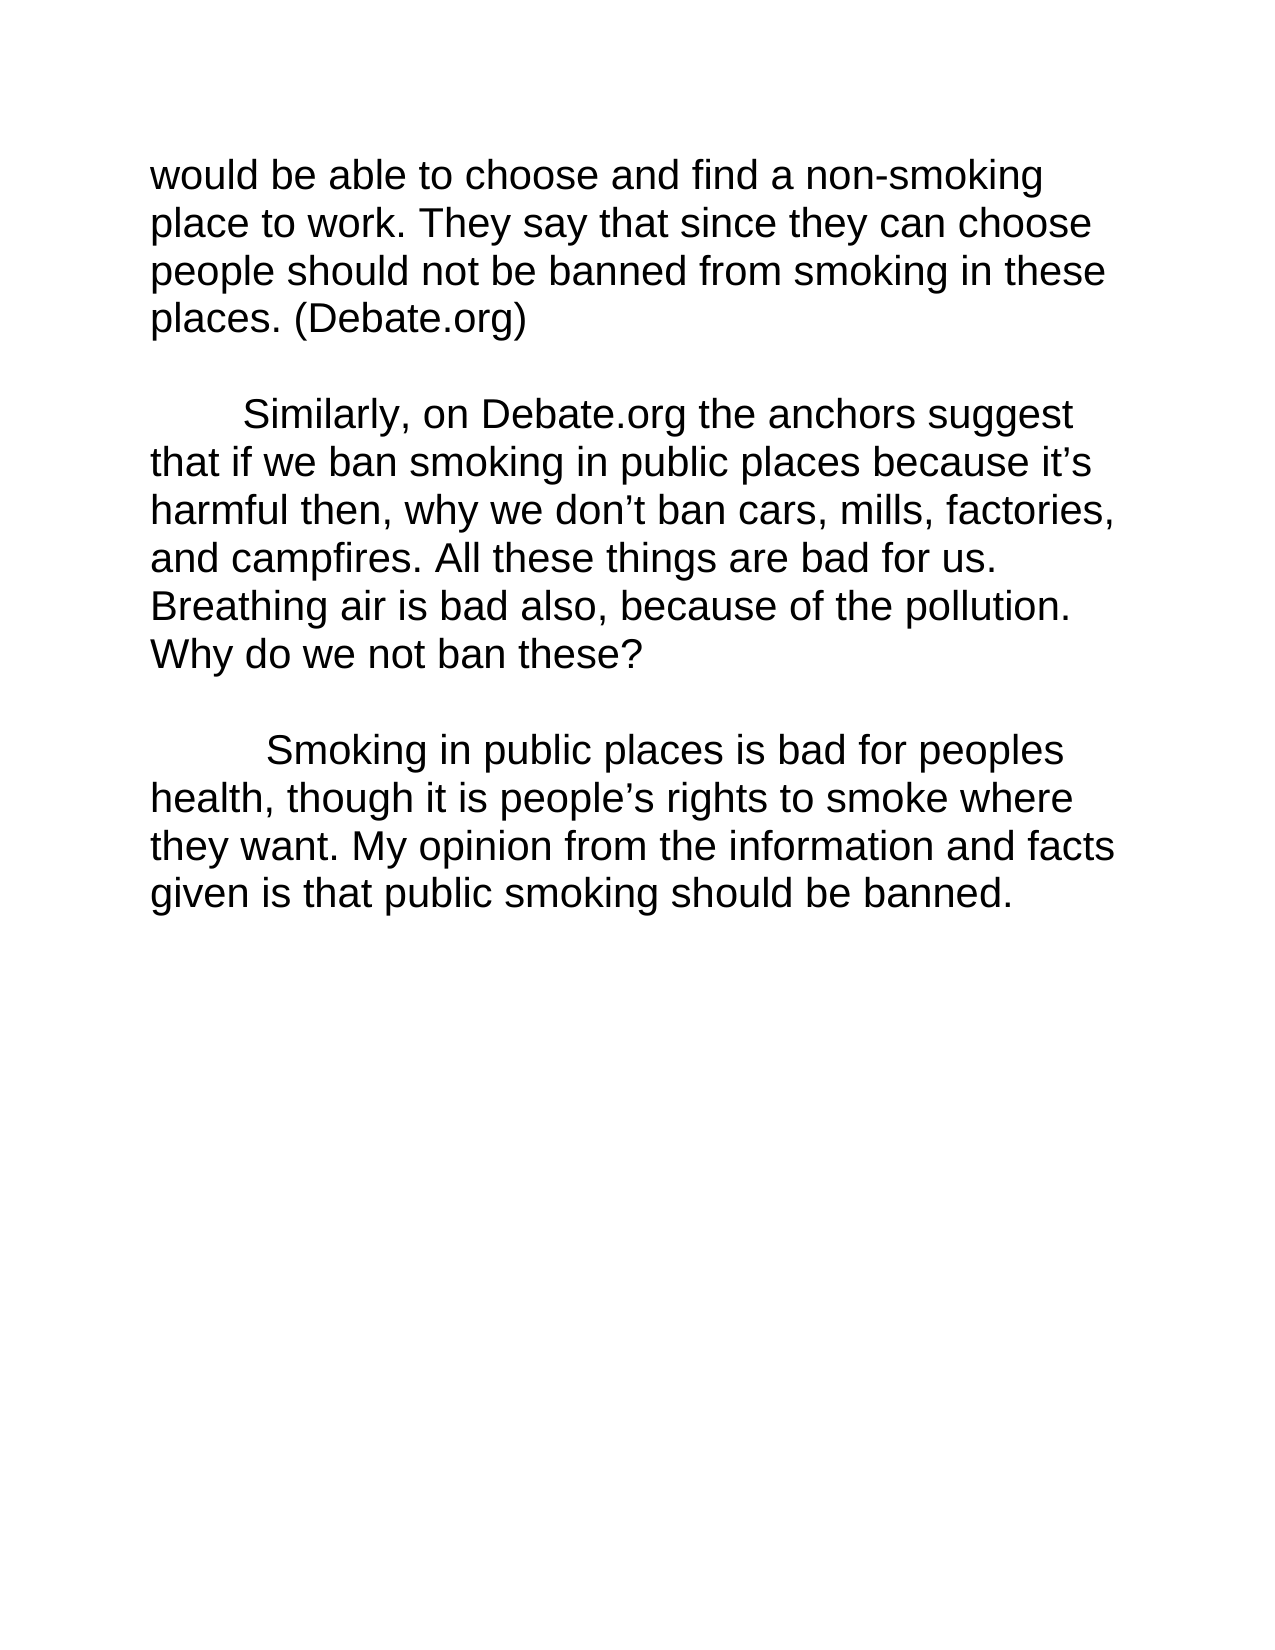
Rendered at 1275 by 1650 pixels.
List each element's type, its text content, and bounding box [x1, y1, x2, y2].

text Smoking in public places is bad for peoples health, though it is people’s rights to smoke where they want. My opinion from the information and facts given is that public smoking should be banned. [150, 725, 1125, 917]
text Similarly, on Debate.org the anchors suggest that if we ban smoking in public places because it’s harmful then, why we don’t ban cars, mills, factories, and campfires. All these things are bad for us. Breathing air is bad also, because of the pollution. Why do we not ban these? [150, 389, 1125, 677]
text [150, 150, 1125, 342]
